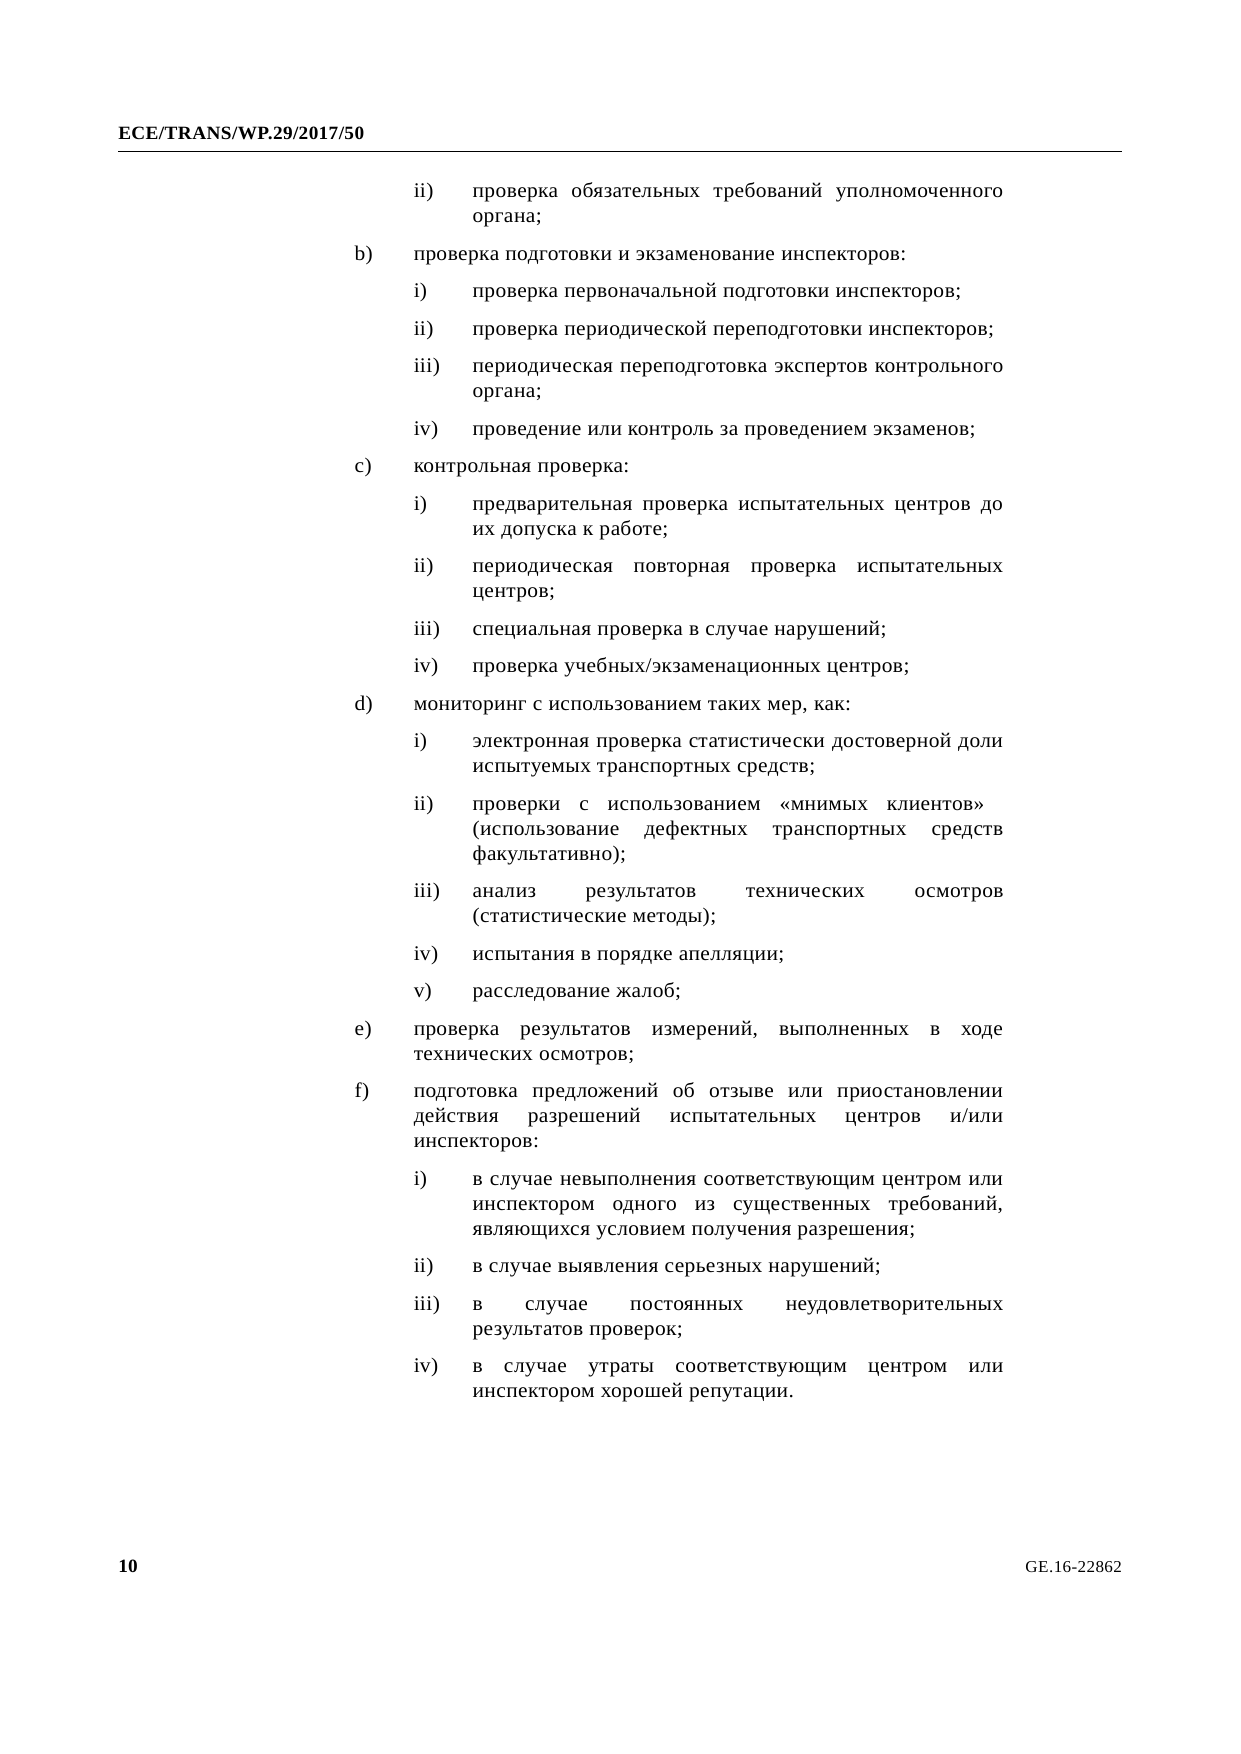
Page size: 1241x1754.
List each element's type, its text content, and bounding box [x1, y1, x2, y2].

text ii) в случае выявления серьезных нарушений; [413, 1252, 1004, 1277]
text iv) испытания в порядке апелляции; [413, 940, 1004, 965]
text ii) периодическая повторная проверка испытательных центров; [413, 552, 1004, 602]
text iii) специальная проверка в случае нарушений; [413, 615, 1004, 640]
text iii) в случае постоянных неудовлетворительных результатов проверок; [413, 1290, 1004, 1340]
text iv) в случае утраты соответствующим центром или инспектором хорошей репутации. [413, 1352, 1004, 1402]
text e) проверка результатов измерений, выполненных в ходе технических осмотров; [354, 1015, 1004, 1065]
text i) предварительная проверка испытательных центров до их допуска к работе; [413, 490, 1004, 540]
text ii) проверка периодической переподготовки инспекторов; [413, 315, 1004, 340]
text i) электронная проверка статистически достоверной доли испытуемых транспортных средств; [413, 727, 1004, 777]
text d) мониторинг с использованием таких мер, как: [354, 690, 1004, 715]
text iii) периодическая переподготовка экспертов контрольного органа; [413, 352, 1004, 402]
text v) расследование жалоб; [413, 977, 1004, 1002]
text c) контрольная проверка: [354, 452, 1004, 477]
text iv) проведение или контроль за проведением экзаменов; [413, 415, 1004, 440]
text iv) проверка учебных/экзаменационных центров; [413, 652, 1004, 677]
text ii) проверка обязательных требований уполномоченного органа; [413, 177, 1004, 227]
text b) проверка подготовки и экзаменование инспекторов: [354, 240, 1004, 265]
text i) в случае невыполнения соответствующим центром или инспектором одного из существенных требований, являющихся условием получения разрешения; [413, 1165, 1004, 1240]
text f) подготовка предложений об отзыве или приостановлении действия разрешений испытательных центров и/или инспекторов: [354, 1077, 1004, 1152]
text i) проверка первоначальной подготовки инспекторов; [413, 277, 1004, 302]
text iii) анализ результатов технических осмотров (статистические методы); [413, 877, 1004, 927]
text ii) проверки с использованием «мнимых клиентов» (использование дефектных транспортных средств факультативно); [413, 790, 1004, 865]
